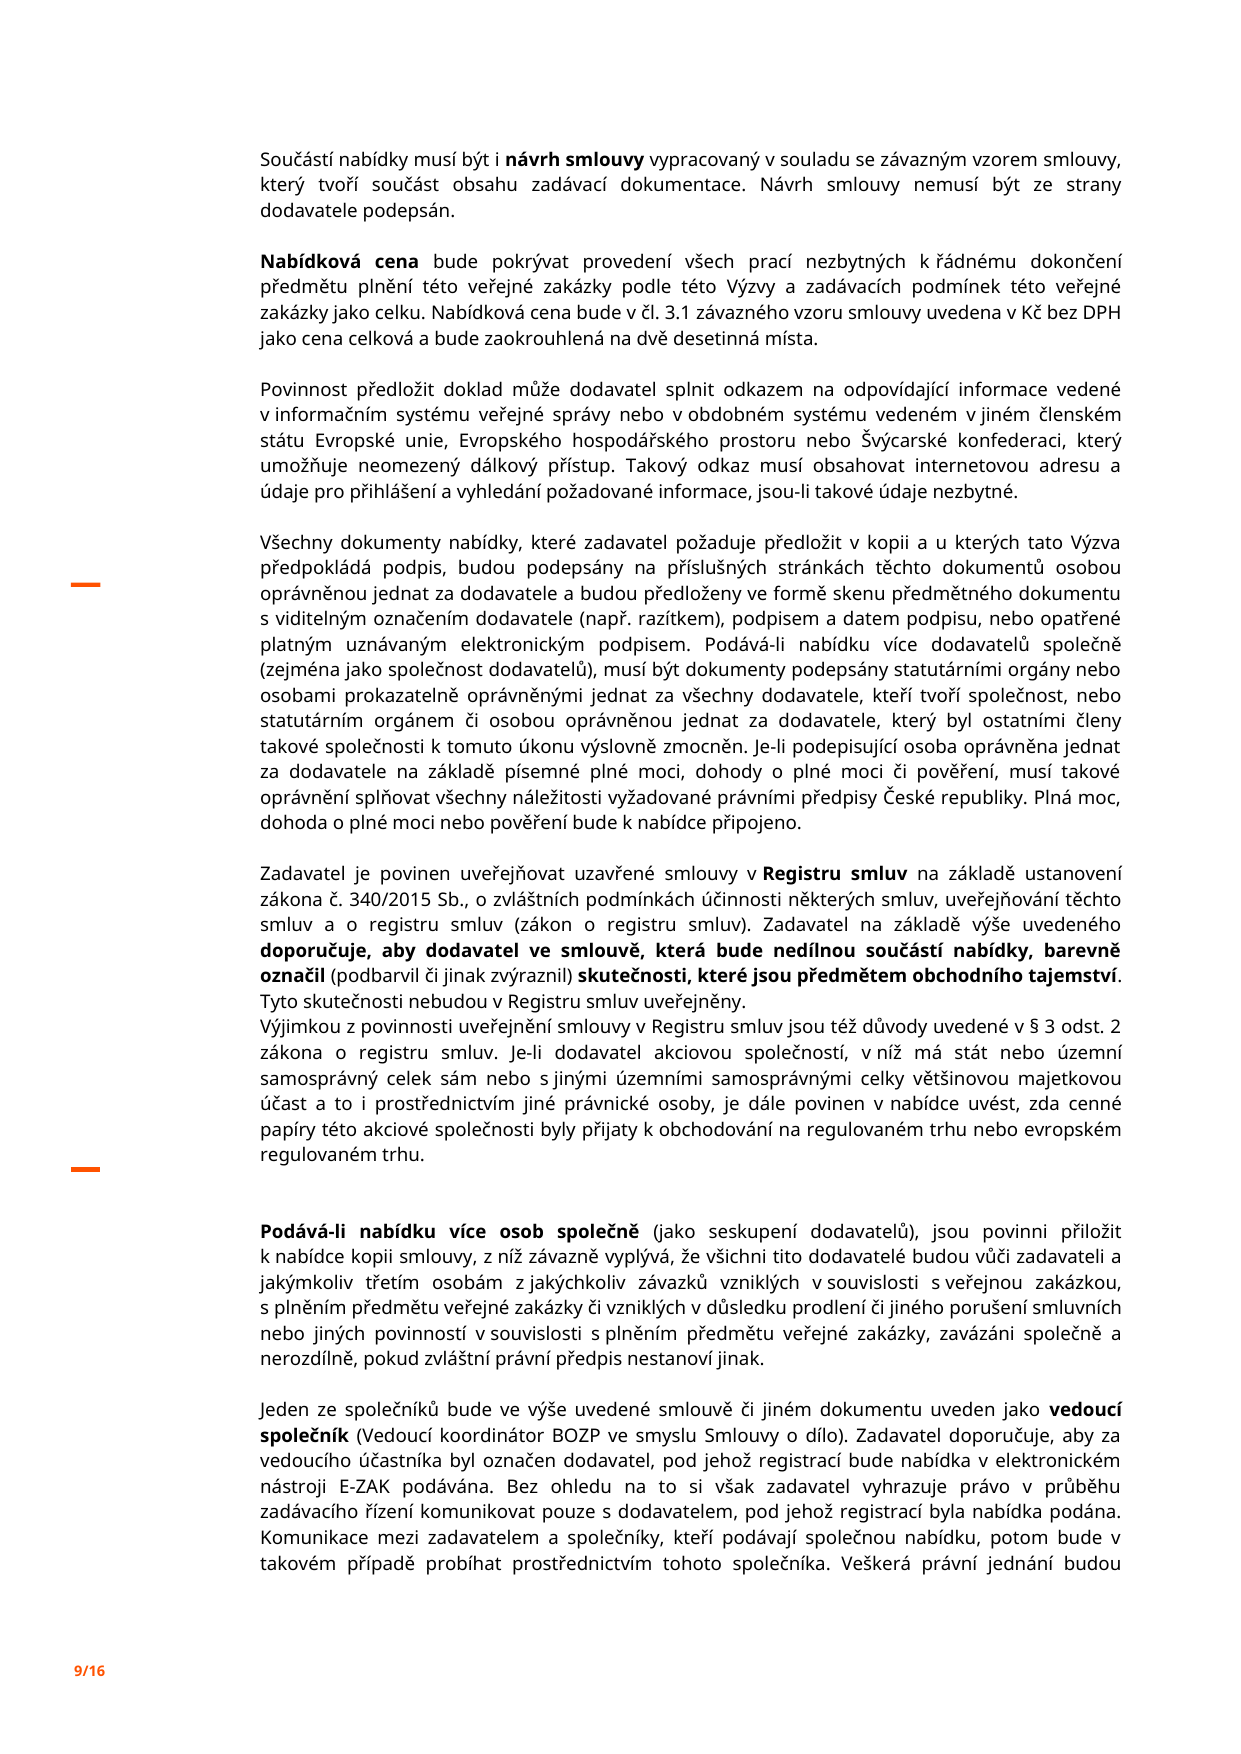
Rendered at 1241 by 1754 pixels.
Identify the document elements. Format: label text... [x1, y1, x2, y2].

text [260, 1397, 1122, 1575]
text Součástí nabídky musí být i návrh smlouvy vypracovaný v souladu se závazným vzorem smlouvy, který tvoří součást obsahu zadávací dokumentace. Návrh smlouvy nemusí být ze strany dodavatele podepsán. [260, 146, 1122, 223]
text Nabídková cena bude pokrývat provedení všech prací nezbytných k řádnému dokončení předmětu plnění této veřejné zakázky podle této Výzvy a zadávacích podmínek této veřejné zakázky jako celku. Nabídková cena bude v čl. 3.1 závazného vzoru smlouvy uvedena v Kč bez DPH jako cena celková a bude zaokrouhlená na dvě desetinná místa. [260, 248, 1122, 350]
text Zadavatel je povinen uveřejňovat uzavřené smlouvy v Registru smluv na základě ustanovení zákona č. 340/2015 Sb., o zvláštních podmínkách účinnosti některých smluv, uveřejňování těchto smluv a o registru smluv (zákon o registru smluv). Zadavatel na základě výše uvedeného doporučuje, aby dodavatel ve smlouvě, která bude nedílnou součástí nabídky, barevně označil (podbarvil či jinak zvýraznil) skutečnosti, které jsou předmětem obchodního tajemství. Tyto skutečnosti nebudou v Registru smluv uveřejněny. [260, 861, 1122, 1014]
text Podává-li nabídku více osob společně (jako seskupení dodavatelů), jsou povinni přiložit k nabídce kopii smlouvy, z níž závazně vyplývá, že všichni tito dodavatelé budou vůči zadavateli a jakýmkoliv třetím osobám z jakýchkoliv závazků vzniklých v souvislosti s veřejnou zakázkou, s plněním předmětu veřejné zakázky či vzniklých v důsledku prodlení či jiného porušení smluvních nebo jiných povinností v souvislosti s plněním předmětu veřejné zakázky, zavázáni společně a nerozdílně, pokud zvláštní právní předpis nestanoví jinak. [260, 1218, 1122, 1371]
text Všechny dokumenty nabídky, které zadavatel požaduje předložit v kopii a u kterých tato Výzva předpokládá podpis, budou podepsány na příslušných stránkách těchto dokumentů osobou oprávněnou jednat za dodavatele a budou předloženy ve formě skenu předmětného dokumentu s viditelným označením dodavatele (např. razítkem), podpisem a datem podpisu, nebo opatřené platným uznávaným elektronickým podpisem. Podává-li nabídku více dodavatelů společně (zejména jako společnost dodavatelů), musí být dokumenty podepsány statutárními orgány nebo osobami prokazatelně oprávněnými jednat za všechny dodavatele, kteří tvoří společnost, nebo statutárním orgánem či osobou oprávněnou jednat za dodavatele, který byl ostatními členy takové společnosti k tomuto úkonu výslovně zmocněn. Je-li podepisující osoba oprávněna jednat za dodavatele na základě písemné plné moci, dohody o plné moci či pověření, musí takové oprávnění splňovat všechny náležitosti vyžadované právními předpisy České republiky. Plná moc, dohoda o plné moci nebo pověření bude k nabídce připojeno. [260, 529, 1122, 835]
text Povinnost předložit doklad může dodavatel splnit odkazem na odpovídající informace vedené v informačním systému veřejné správy nebo v obdobném systému vedeném v jiném členském státu Evropské unie, Evropského hospodářského prostoru nebo Švýcarské konfederaci, který umožňuje neomezený dálkový přístup. Takový odkaz musí obsahovat internetovou adresu a údaje pro přihlášení a vyhledání požadované informace, jsou-li takové údaje nezbytné. [260, 376, 1122, 503]
text Výjimkou z povinnosti uveřejnění smlouvy v Registru smluv jsou též důvody uvedené v § 3 odst. 2 zákona o registru smluv. Je-li dodavatel akciovou společností, v níž má stát nebo územní samosprávný celek sám nebo s jinými územními samosprávnými celky většinovou majetkovou účast a to i prostřednictvím jiné právnické osoby, je dále povinen v nabídce uvést, zda cenné papíry této akciové společnosti byly přijaty k obchodování na regulovaném trhu nebo evropském regulovaném trhu. [260, 1014, 1122, 1167]
